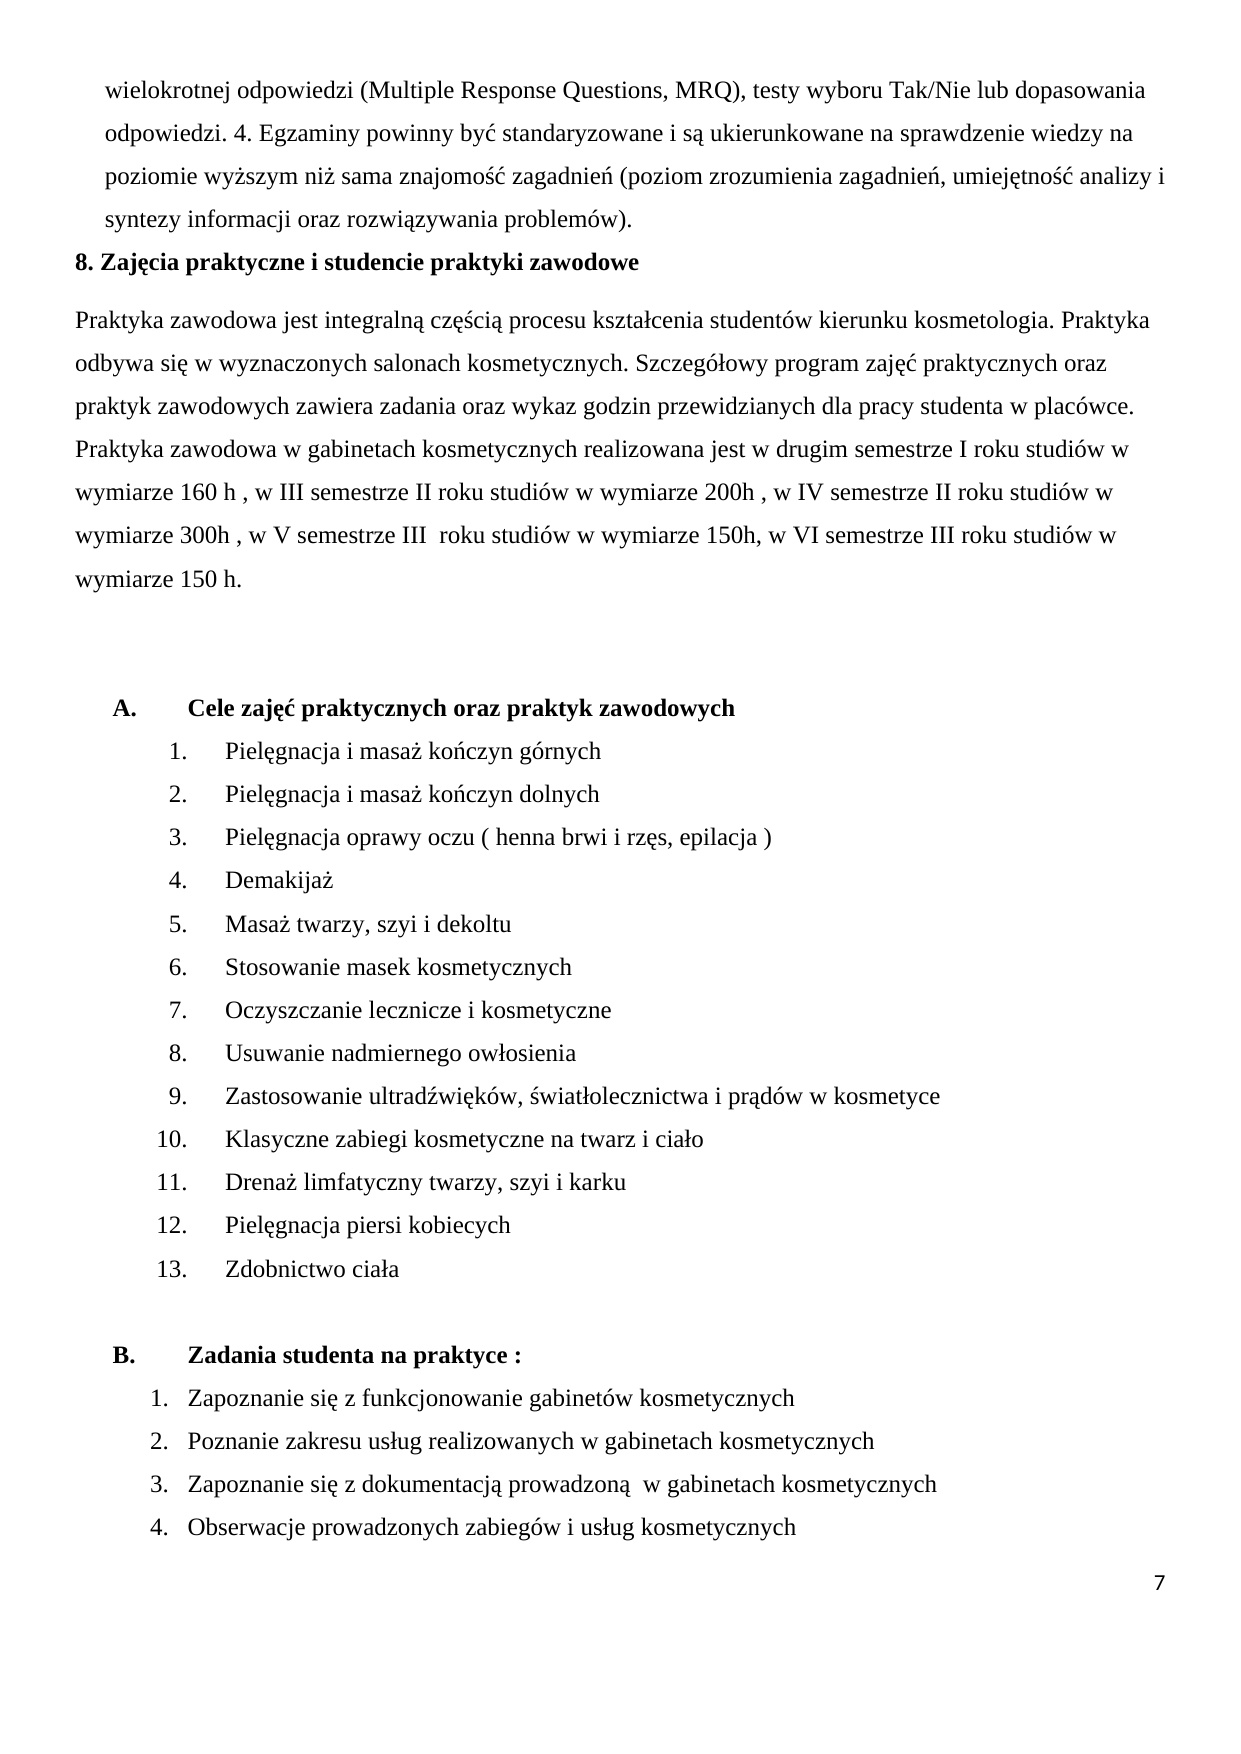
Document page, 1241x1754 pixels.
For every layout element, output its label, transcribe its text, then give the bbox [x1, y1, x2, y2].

text 8. Zajęcia praktyczne i studencie praktyki zawodowe [75, 247, 1165, 276]
list Masaż twarzy, szyi i dekoltu [187, 909, 1165, 937]
list Usuwanie nadmiernego owłosienia [187, 1038, 1165, 1067]
list Drenaż limfatyczny twarzy, szyi i karku [187, 1167, 1165, 1196]
list Oczyszczanie lecznicze i kosmetyczne [187, 995, 1165, 1024]
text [104, 75, 1165, 233]
list Zapoznanie się z funkcjonowanie gabinetów kosmetycznych [150, 1383, 1165, 1412]
list Zapoznanie się z dokumentacją prowadzoną w gabinetach kosmetycznych [150, 1469, 1165, 1498]
list Obserwacje prowadzonych zabiegów i usług kosmetycznych [150, 1512, 1165, 1541]
list Pielęgnacja piersi kobiecych [187, 1211, 1165, 1239]
list Demakijaż [187, 866, 1165, 894]
list Zastosowanie ultradźwięków, światłolecznictwa i prądów w kosmetyce [187, 1081, 1165, 1110]
list Pielęgnacja oprawy oczu ( henna brwi i rzęs, epilacja ) [187, 822, 1165, 851]
list Stosowanie masek kosmetycznych [187, 952, 1165, 981]
list Klasyczne zabiegi kosmetyczne na twarz i ciało [187, 1124, 1165, 1153]
list Pielęgnacja i masaż kończyn górnych [187, 736, 1165, 765]
list Zdobnictwo ciała [187, 1254, 1165, 1282]
text Praktyka zawodowa w gabinetach kosmetycznych realizowana jest w drugim semestrze I roku studiów w wymiarze 160 h , w III semestrze II roku studiów w wymiarze 200h , w IV semestrze II roku studiów w wymiarze 300h , w V semestrze III roku studiów w wymiarze 150h, w VI semestrze III roku studiów w wymiarze 150 h. [75, 434, 1165, 592]
text Praktyka zawodowa jest integralną częścią procesu kształcenia studentów kierunku kosmetologia. Praktyka odbywa się w wyznaczonych salonach kosmetycznych. Szczegółowy program zajęć praktycznych oraz praktyk zawodowych zawiera zadania oraz wykaz godzin przewidzianych dla pracy studenta w placówce. [75, 305, 1165, 420]
list Poznanie zakresu usług realizowanych w gabinetach kosmetycznych [150, 1426, 1165, 1455]
list Cele zajęć praktycznych oraz praktyk zawodowych [112, 693, 1165, 722]
list Zadania studenta na praktyce : [112, 1340, 1165, 1369]
list Pielęgnacja i masaż kończyn dolnych [187, 779, 1165, 808]
